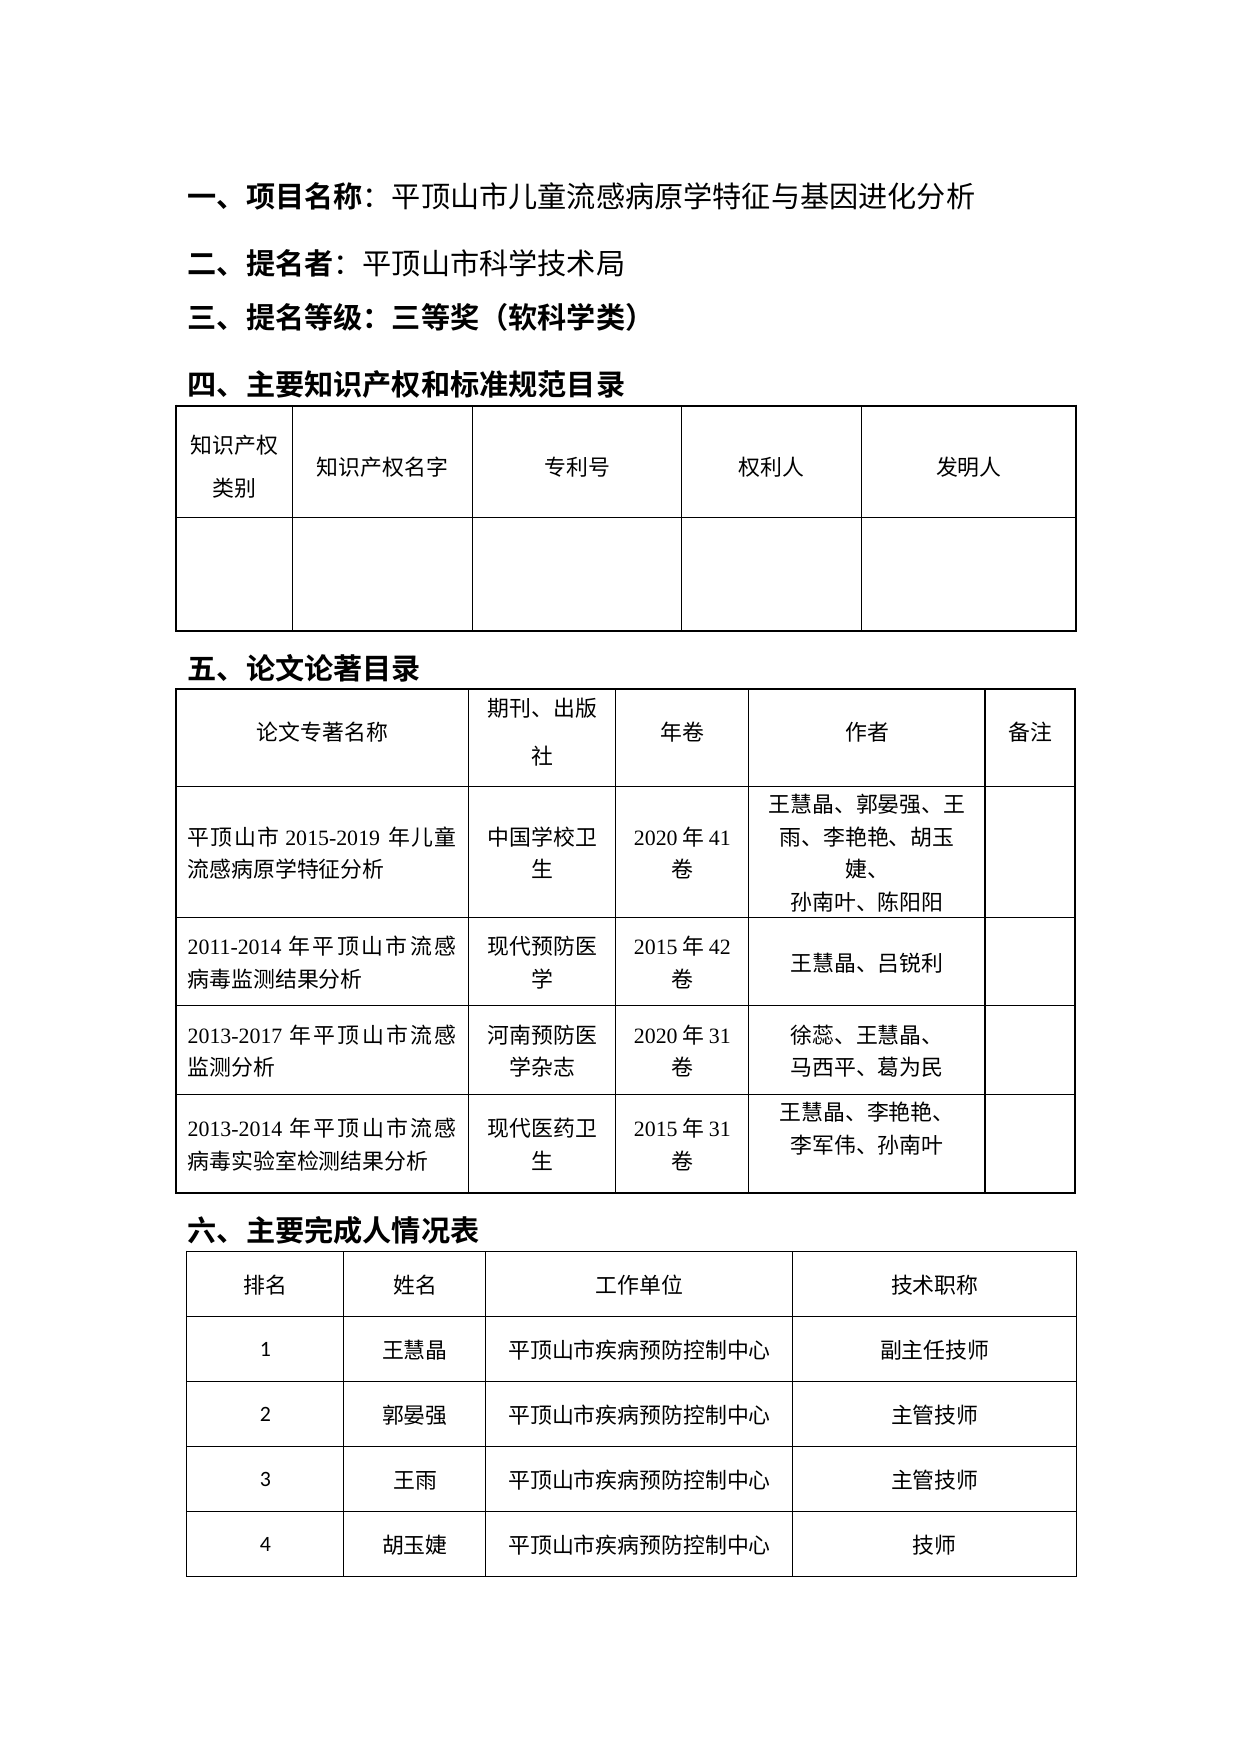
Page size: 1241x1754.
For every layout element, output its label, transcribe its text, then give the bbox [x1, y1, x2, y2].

table_cell 2020年 41 卷 [616, 787, 748, 917]
table_cell 2015年 31 卷 [616, 1095, 748, 1192]
table_cell 2013-2017年平顶山市流感监测分析 [177, 1006, 468, 1094]
table_cell [862, 518, 1075, 630]
table_header 发明人 [862, 407, 1075, 517]
text 四、主要知识产权和标准规范目录 [187, 361, 1053, 404]
table_cell 郭晏强 [344, 1382, 485, 1446]
table_header 知识产权名字 [293, 407, 472, 517]
table_cell 4 [187, 1512, 343, 1576]
text 二、提名者：平顶山市科学技术局 [187, 239, 1053, 283]
table_header 作者 [749, 690, 984, 786]
text 三、提名等级：三等奖（软科学类） [187, 283, 1053, 348]
table_cell 2011-2014年平顶山市流感病毒监测结果分析 [177, 918, 468, 1005]
table_cell 现代预防医学 [469, 918, 615, 1005]
table_cell 王雨 [344, 1447, 485, 1511]
text 五、论文论著目录 [187, 644, 1053, 688]
table_cell 王慧晶、郭晏强、王雨、李艳艳、胡玉婕、 孙南叶、陈阳阳 [749, 787, 984, 917]
table_header 论文专著名称 [177, 690, 468, 786]
table_header 技术职称 [793, 1252, 1076, 1316]
table_cell 2 [187, 1382, 343, 1446]
text 一、项目名称：平顶山市儿童流感病原学特征与基因进化分析 [187, 162, 1053, 227]
table_cell [986, 918, 1074, 1005]
table_cell 2015年 42 卷 [616, 918, 748, 1005]
table_cell 技师 [793, 1512, 1076, 1576]
table_cell 中国学校卫生 [469, 787, 615, 917]
table_cell [682, 518, 861, 630]
table_cell [986, 787, 1074, 917]
table_cell 平顶山市疾病预防控制中心 [486, 1317, 792, 1381]
table_cell [177, 518, 292, 630]
table_cell 王慧晶、李艳艳、 李军伟、孙南叶 [749, 1095, 984, 1192]
table_cell 主管技师 [793, 1447, 1076, 1511]
table_header 专利号 [473, 407, 681, 517]
table_cell 3 [187, 1447, 343, 1511]
table_cell 2013-2014年平顶山市流感病毒实验室检测结果分析 [177, 1095, 468, 1192]
table_header 知识产权类别 [177, 407, 292, 517]
table_cell 胡玉婕 [344, 1512, 485, 1576]
table_cell 王慧晶 [344, 1317, 485, 1381]
table_cell 徐蕊、王慧晶、 马西平、葛为民 [749, 1006, 984, 1094]
table_cell [986, 1006, 1074, 1094]
table_cell 主管技师 [793, 1382, 1076, 1446]
table_cell 1 [187, 1317, 343, 1381]
table_cell 现代医药卫生 [469, 1095, 615, 1192]
table_cell 平顶山市疾病预防控制中心 [486, 1447, 792, 1511]
table_header 年卷 [616, 690, 748, 786]
table_cell [473, 518, 681, 630]
table_header 排名 [187, 1252, 343, 1316]
table_cell [293, 518, 472, 630]
table_header 期刊、出版社 [469, 690, 615, 786]
table_cell 平顶山市2015-2019 年儿童流感病原学特征分析 [177, 787, 468, 917]
table_cell 副主任技师 [793, 1317, 1076, 1381]
table_cell [986, 1095, 1074, 1192]
table_cell 平顶山市疾病预防控制中心 [486, 1512, 792, 1576]
table_cell 河南预防医学杂志 [469, 1006, 615, 1094]
text 六、主要完成人情况表 [187, 1207, 1053, 1251]
table_header 权利人 [682, 407, 861, 517]
table_cell 2020年 31 卷 [616, 1006, 748, 1094]
table_cell 平顶山市疾病预防控制中心 [486, 1382, 792, 1446]
table_header 备注 [986, 690, 1074, 786]
table_header 工作单位 [486, 1252, 792, 1316]
table_cell 王慧晶、吕锐利 [749, 918, 984, 1005]
table_header 姓名 [344, 1252, 485, 1316]
